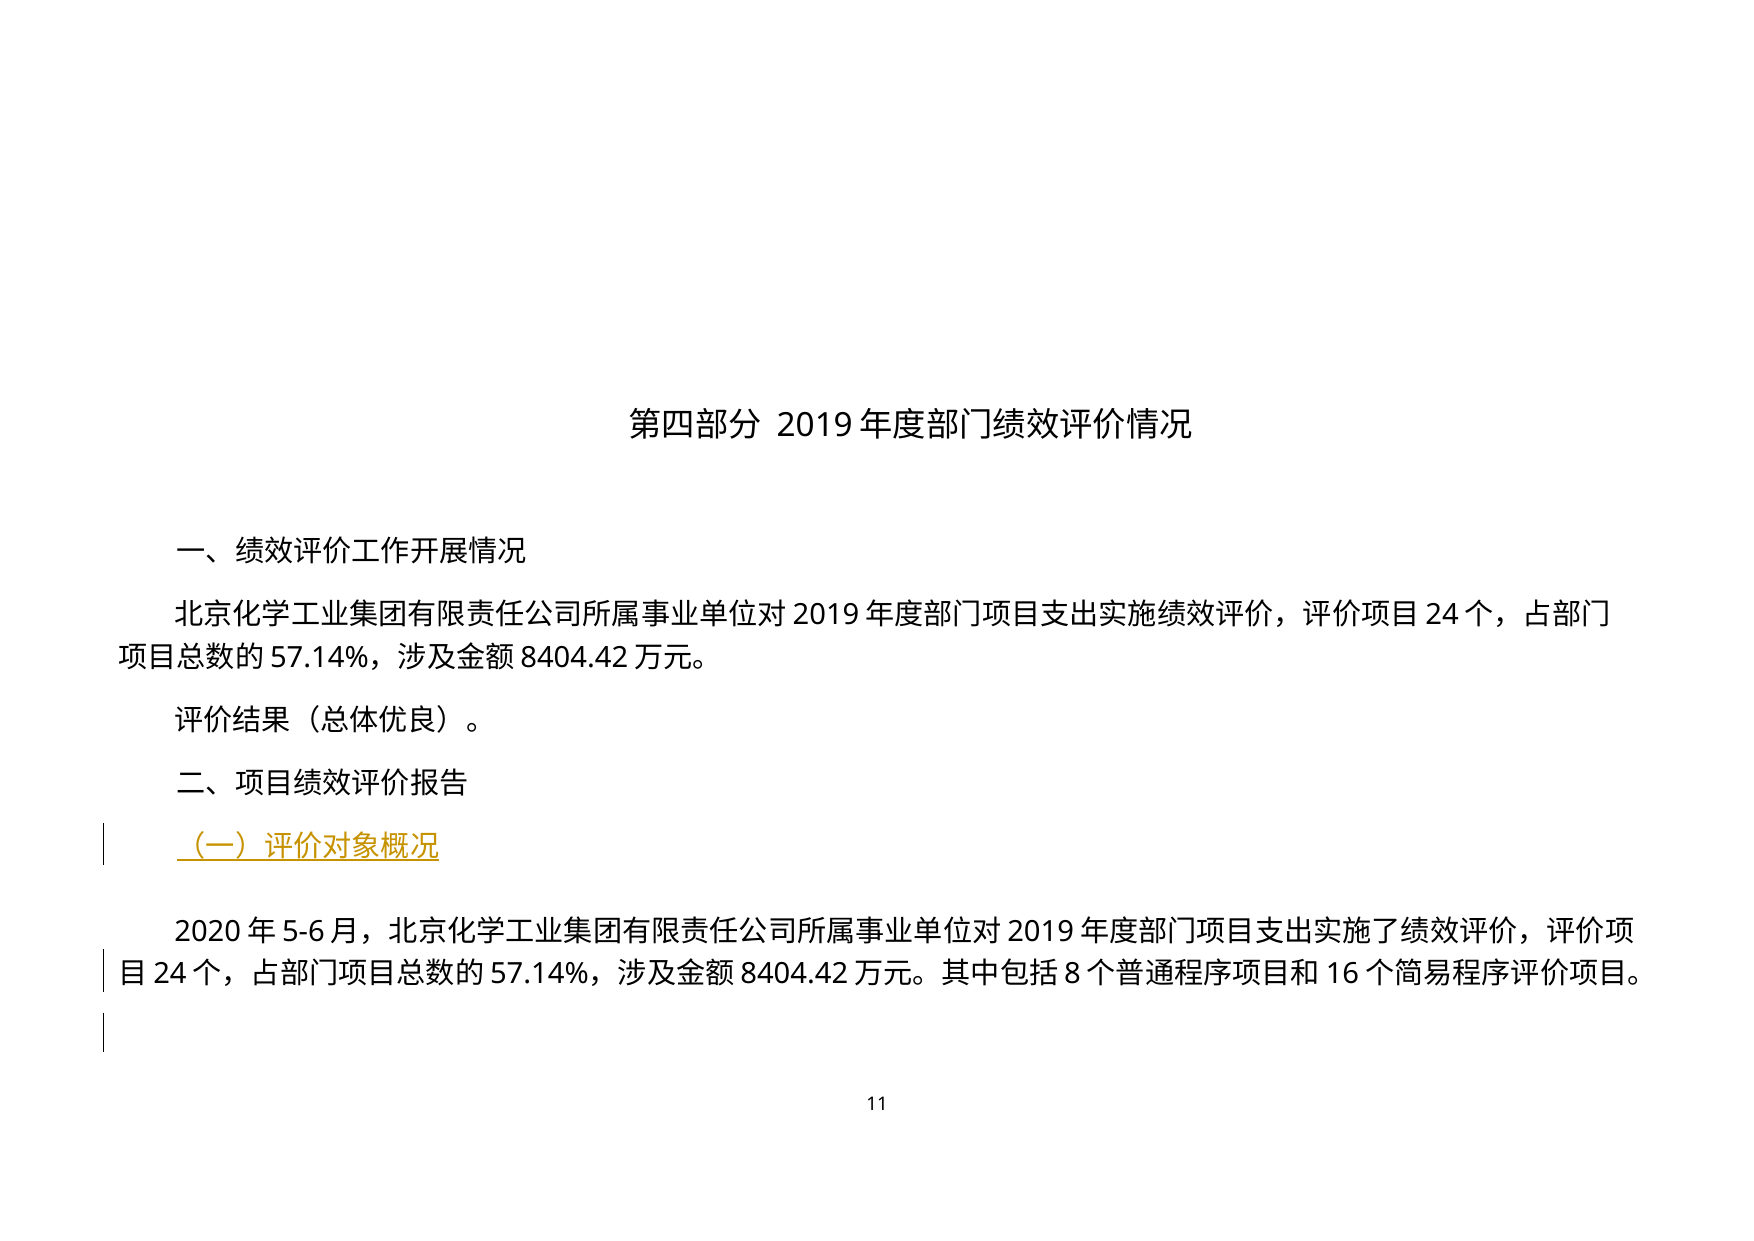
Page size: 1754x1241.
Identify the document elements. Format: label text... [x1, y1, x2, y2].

text 评价结果（总体优良）。 [118, 697, 1636, 739]
text 一、绩效评价工作开展情况 [118, 528, 1636, 570]
text 北京化学工业集团有限责任公司所属事业单位对2019年度部门项目支出实施绩效评价，评价项目24个，占部门项目总数的57.14%，涉及金额8404.42万元。 [118, 591, 1636, 676]
text 2020年5-6月，北京化学工业集团有限责任公司所属事业单位对2019年度部门项目支出实施了绩效评价，评价项目24个，占部门项目总数的57.14%，涉及金额8404.42万元。其中包括8个普通程序项目和16个简易程序评价项目。 [118, 907, 1636, 992]
text 第四部分 2019年度部门绩效评价情况 [118, 398, 1636, 446]
text 二、项目绩效评价报告 [118, 760, 1636, 802]
